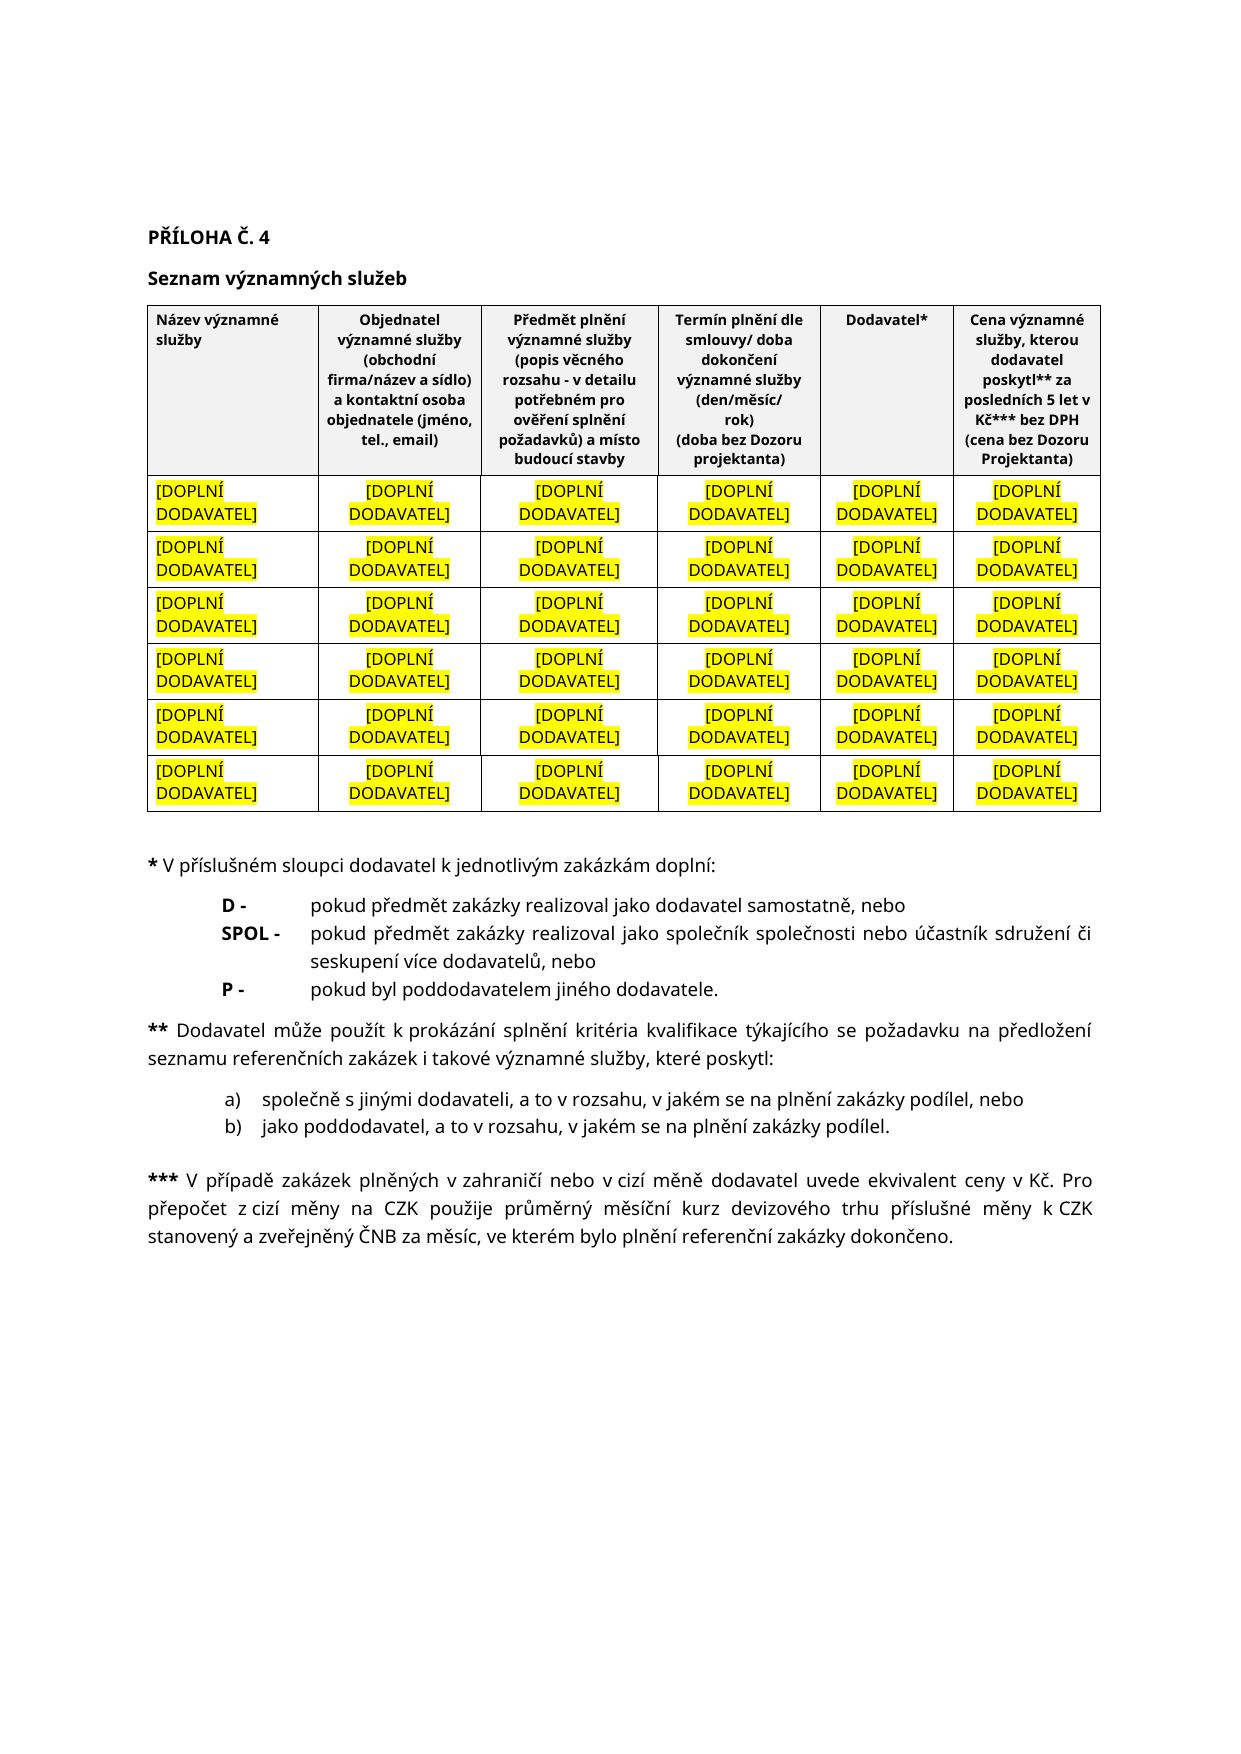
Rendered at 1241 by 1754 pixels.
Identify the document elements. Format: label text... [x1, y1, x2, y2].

text Seznam významných služeb [148, 265, 1093, 290]
table_cell [DOPLNÍ DODAVATEL] [954, 700, 1100, 755]
text SPOL - pokud předmět zakázky realizoval jako společník společnosti nebo účastník sdružení či seskupení více dodavatelů, nebo [221, 921, 1093, 974]
table_cell [DOPLNÍ DODAVATEL] [148, 476, 318, 531]
table_header Termín plnění dle smlouvy/ doba dokončení významné služby (den/měsíc/ rok) (doba bez Dozoru projektanta) [659, 306, 820, 475]
table_header Název významné služby [148, 306, 318, 475]
text *** V případě zakázek plněných v zahraničí nebo v cizí měně dodavatel uvede ekvivalent ceny v Kč. Pro přepočet z cizí měny na CZK použije průměrný měsíční kurz devizového trhu příslušné měny k CZK stanovený a zveřejněný ČNB za měsíc, ve kterém bylo plnění referenční zakázky dokončeno. [148, 1167, 1093, 1249]
table_cell [DOPLNÍ DODAVATEL] [658, 532, 820, 587]
table_cell [DOPLNÍ DODAVATEL] [481, 588, 657, 643]
table_cell [DOPLNÍ DODAVATEL] [319, 700, 480, 755]
table_cell [DOPLNÍ DODAVATEL] [954, 644, 1100, 699]
table_cell [DOPLNÍ DODAVATEL] [319, 476, 480, 531]
table_header Objednatel významné služby (obchodní firma/název a sídlo) a kontaktní osoba objednatele (jméno, tel., email) [319, 306, 481, 475]
table_cell [DOPLNÍ DODAVATEL] [821, 476, 953, 531]
text Příloha č. 4 [148, 224, 1093, 250]
table_cell [DOPLNÍ DODAVATEL] [481, 644, 657, 699]
table_cell [DOPLNÍ DODAVATEL] [821, 756, 953, 811]
table_cell [DOPLNÍ DODAVATEL] [954, 532, 1100, 587]
text * V příslušném sloupci dodavatel k jednotlivým zakázkám doplní: [148, 852, 1093, 878]
table_cell [DOPLNÍ DODAVATEL] [319, 756, 481, 811]
table_cell [DOPLNÍ DODAVATEL] [821, 532, 953, 587]
table_cell [DOPLNÍ DODAVATEL] [821, 588, 953, 643]
table_header Cena významné služby, kterou dodavatel poskytl** za posledních 5 let v Kč*** bez DPH (cena bez Dozoru Projektanta) [954, 306, 1100, 475]
table_cell [DOPLNÍ DODAVATEL] [148, 588, 318, 643]
table_cell [DOPLNÍ DODAVATEL] [319, 588, 480, 643]
table_cell [DOPLNÍ DODAVATEL] [954, 756, 1100, 811]
table_cell [DOPLNÍ DODAVATEL] [148, 756, 318, 811]
table_cell [DOPLNÍ DODAVATEL] [658, 476, 820, 531]
table_cell [DOPLNÍ DODAVATEL] [148, 700, 318, 755]
table_cell [DOPLNÍ DODAVATEL] [658, 700, 820, 755]
table_cell [DOPLNÍ DODAVATEL] [658, 588, 820, 643]
table_cell [DOPLNÍ DODAVATEL] [481, 700, 657, 755]
list společně s jinými dodavateli, a to v rozsahu, v jakém se na plnění zakázky podílel, nebo [224, 1086, 1093, 1111]
table_cell [DOPLNÍ DODAVATEL] [954, 588, 1100, 643]
table_header Dodavatel* [821, 306, 953, 475]
text ** Dodavatel může použít k prokázání splnění kritéria kvalifikace týkajícího se požadavku na předložení seznamu referenčních zakázek i takové významné služby, které poskytl: [148, 1017, 1093, 1071]
table_header Předmět plnění významné služby (popis věcného rozsahu - v detailu potřebném pro ověření splnění požadavků) a místo budoucí stavby [482, 306, 658, 475]
table_cell [DOPLNÍ DODAVATEL] [954, 476, 1100, 531]
table_cell [DOPLNÍ DODAVATEL] [658, 644, 820, 699]
list jako poddodavatel, a to v rozsahu, v jakém se na plnění zakázky podílel. [224, 1114, 1093, 1139]
table_cell [DOPLNÍ DODAVATEL] [821, 644, 953, 699]
table_cell [DOPLNÍ DODAVATEL] [148, 644, 318, 699]
text D - pokud předmět zakázky realizoval jako dodavatel samostatně, nebo [221, 893, 1093, 918]
table_cell [DOPLNÍ DODAVATEL] [659, 756, 820, 811]
table_cell [DOPLNÍ DODAVATEL] [482, 756, 658, 811]
table_cell [DOPLNÍ DODAVATEL] [319, 532, 480, 587]
table_cell [DOPLNÍ DODAVATEL] [319, 644, 480, 699]
table_cell [DOPLNÍ DODAVATEL] [821, 700, 953, 755]
table_cell [DOPLNÍ DODAVATEL] [481, 476, 657, 531]
text P - pokud byl poddodavatelem jiného dodavatele. [221, 977, 1093, 1002]
table_cell [DOPLNÍ DODAVATEL] [481, 532, 657, 587]
table_cell [DOPLNÍ DODAVATEL] [148, 532, 318, 587]
